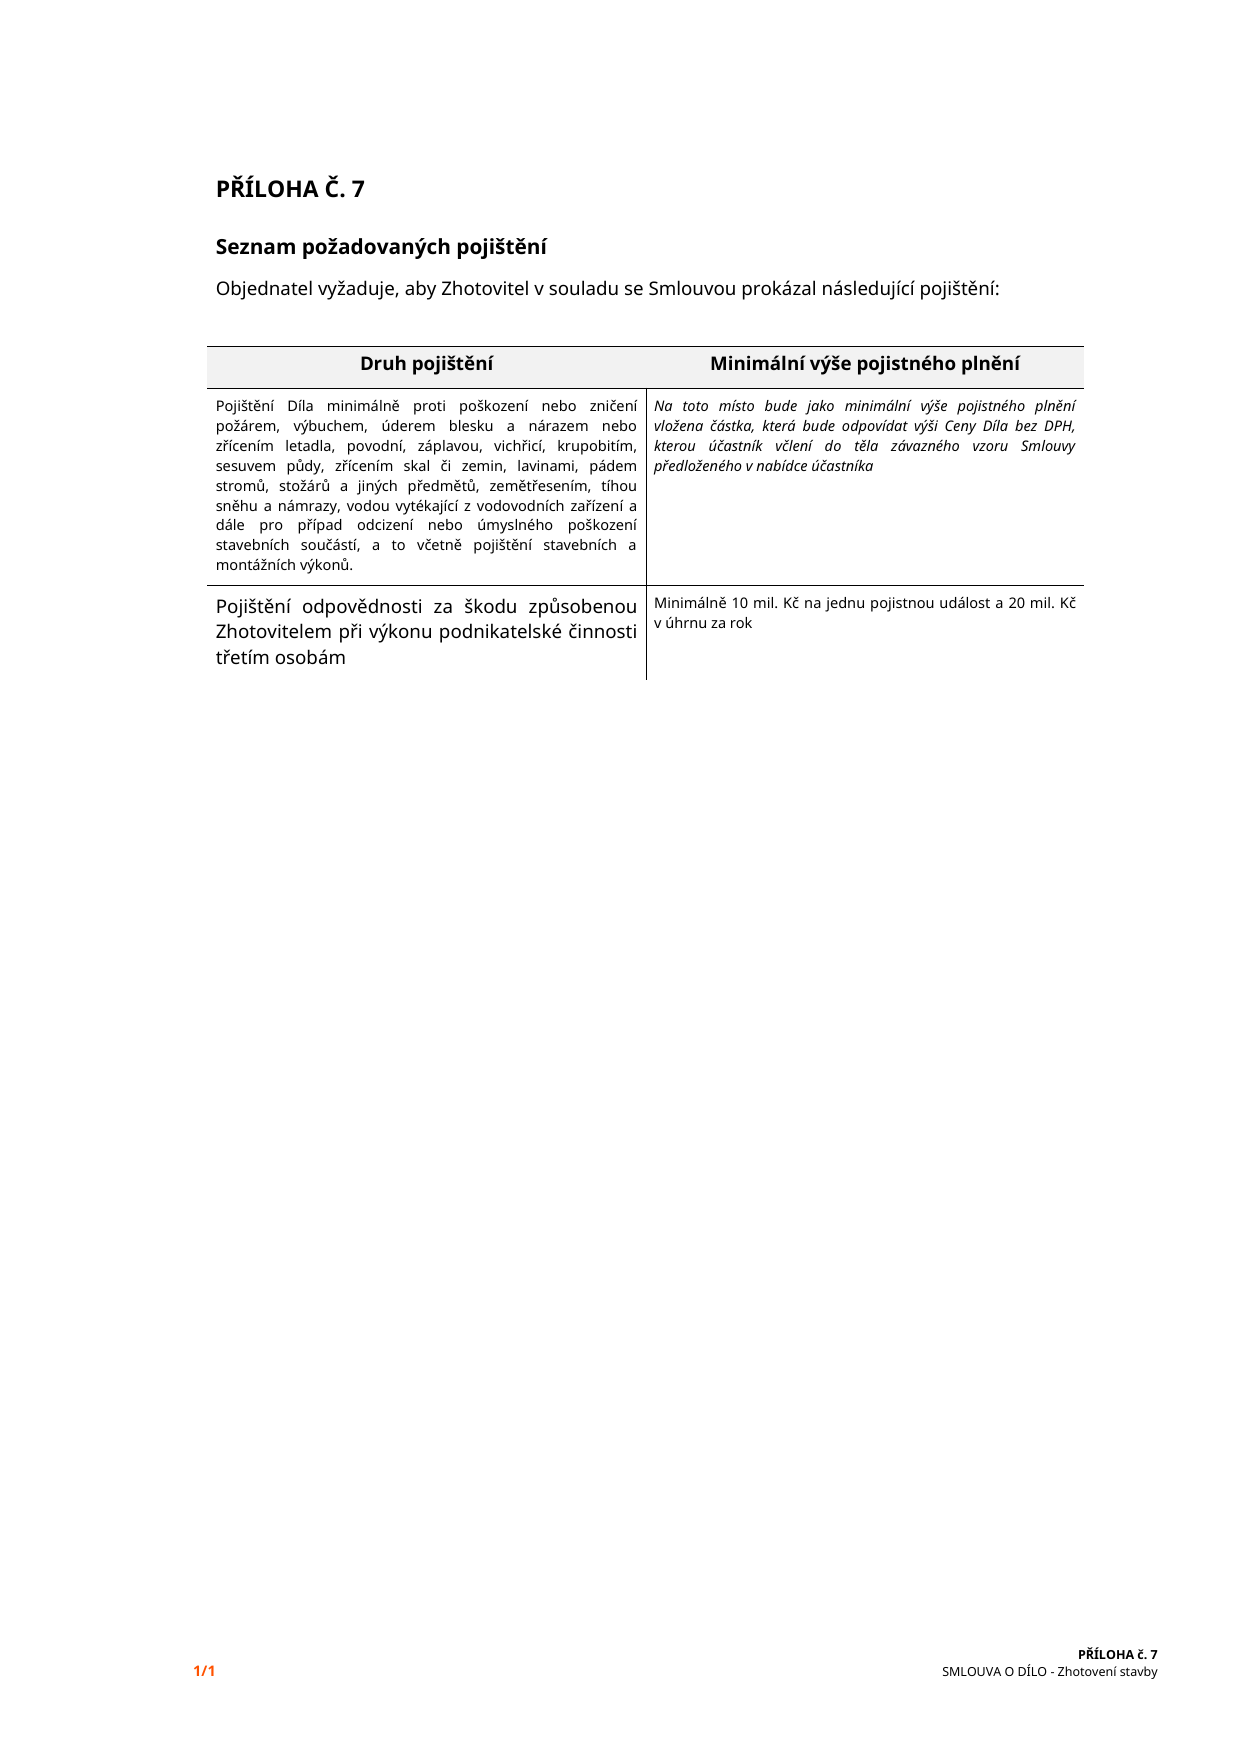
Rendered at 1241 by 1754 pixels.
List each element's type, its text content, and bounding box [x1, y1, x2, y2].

table_header Druh pojištění [207, 347, 646, 388]
text Příloha č. 7 [216, 172, 1093, 204]
table_header Minimální výše pojistného plnění [646, 347, 1084, 388]
table_cell Na toto místo bude jako minimální výše pojistného plnění vložena částka, která bude odpovídat výši Ceny Díla bez DPH, kterou účastník včlení do těla závazného vzoru Smlouvy předloženého v nabídce účastníka [647, 389, 1084, 585]
table_cell Minimálně 10 mil. Kč na jednu pojistnou událost a 20 mil. Kč v úhrnu za rok [647, 586, 1084, 680]
text Seznam požadovaných pojištění [216, 232, 1093, 260]
text Objednatel vyžaduje, aby Zhotovitel v souladu se Smlouvou prokázal následující pojištění: [216, 276, 1093, 301]
table_cell Pojištění odpovědnosti za škodu způsobenou Zhotovitelem při výkonu podnikatelské činnosti třetím osobám [207, 586, 646, 680]
table_cell Pojištění Díla minimálně proti poškození nebo zničení požárem, výbuchem, úderem blesku a nárazem nebo zřícením letadla, povodní, záplavou, vichřicí, krupobitím, sesuvem půdy, zřícením skal či zemin, lavinami, pádem stromů, stožárů a jiných předmětů, zemětřesením, tíhou sněhu a námrazy, vodou vytékající z vodovodních zařízení a dále pro případ odcizení nebo úmyslného poškození stavebních součástí, a to včetně pojištění stavebních a montážních výkonů. [207, 389, 646, 585]
